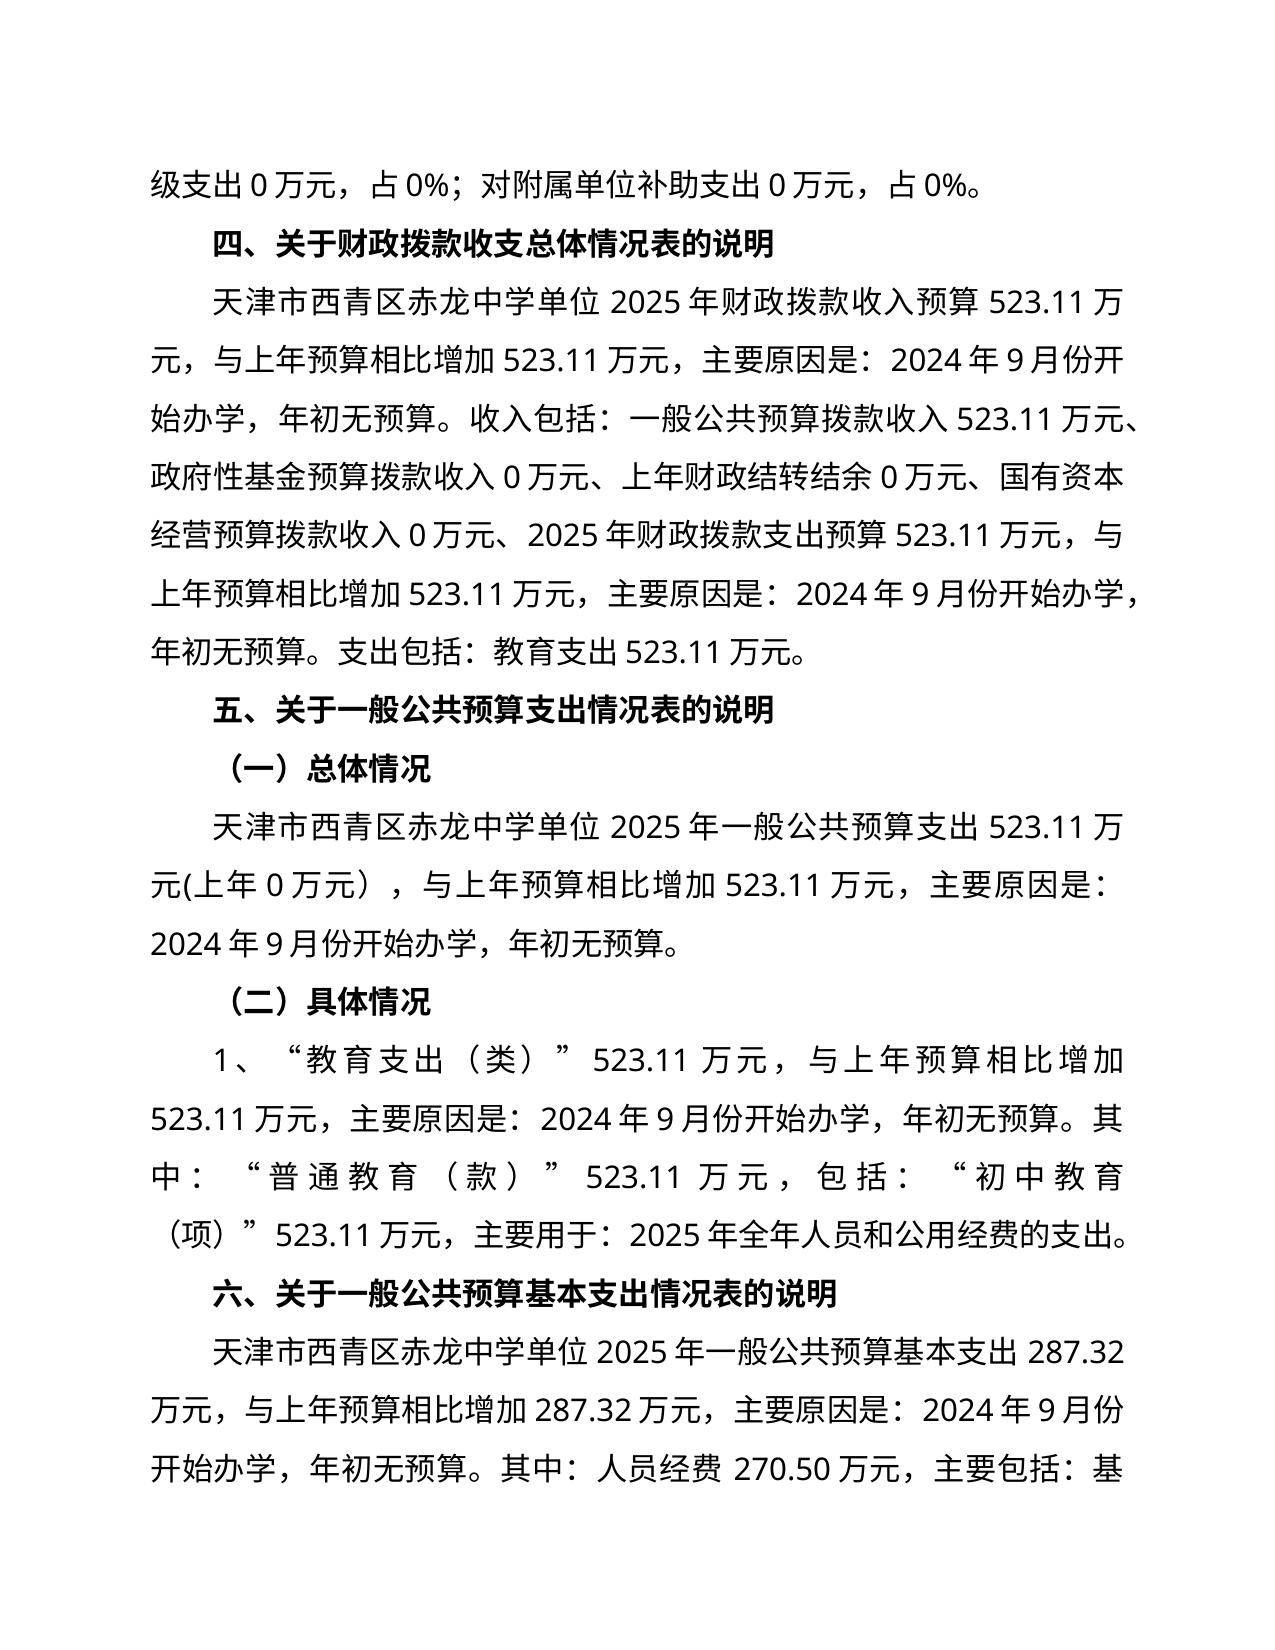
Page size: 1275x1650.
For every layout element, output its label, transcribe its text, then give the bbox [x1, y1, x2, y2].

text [150, 1375, 1125, 1492]
text （二）具体情况 [150, 1025, 1125, 1083]
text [150, 150, 1125, 267]
text 1、“教育支出（类）”523.11万元，与上年预算相比增加523.11万元，主要原因是：2024年9月份开始办学，年初无预算。其中：“普通教育（款）”523.11万元，包括：“初中教育（项）”523.11万元，主要用于：2025年全年人员和公用经费的支出。 [150, 1083, 1125, 1317]
text 天津市西青区赤龙中学单位2025年一般公共预算支出523.11万元(上年0万元），与上年预算相比增加523.11万元，主要原因是：2024年9月份开始办学，年初无预算。 [150, 850, 1125, 1025]
text （一）总体情况 [150, 792, 1125, 850]
text 四、关于财政拨款收支总体情况表的说明 [150, 267, 1125, 325]
text 六、关于一般公共预算基本支出情况表的说明 [150, 1317, 1125, 1375]
text 天津市西青区赤龙中学单位2025年财政拨款收入预算523.11万元，与上年预算相比增加523.11万元，主要原因是：2024年9月份开始办学，年初无预算。收入包括：一般公共预算拨款收入523.11万元、政府性基金预算拨款收入0万元、上年财政结转结余0万元、国有资本经营预算拨款收入0万元、2025年财政拨款支出预算523.11万元，与上年预算相比增加523.11万元，主要原因是：2024年9月份开始办学，年初无预算。支出包括：教育支出523.11万元。 [150, 325, 1125, 733]
text 五、关于一般公共预算支出情况表的说明 [150, 733, 1125, 792]
